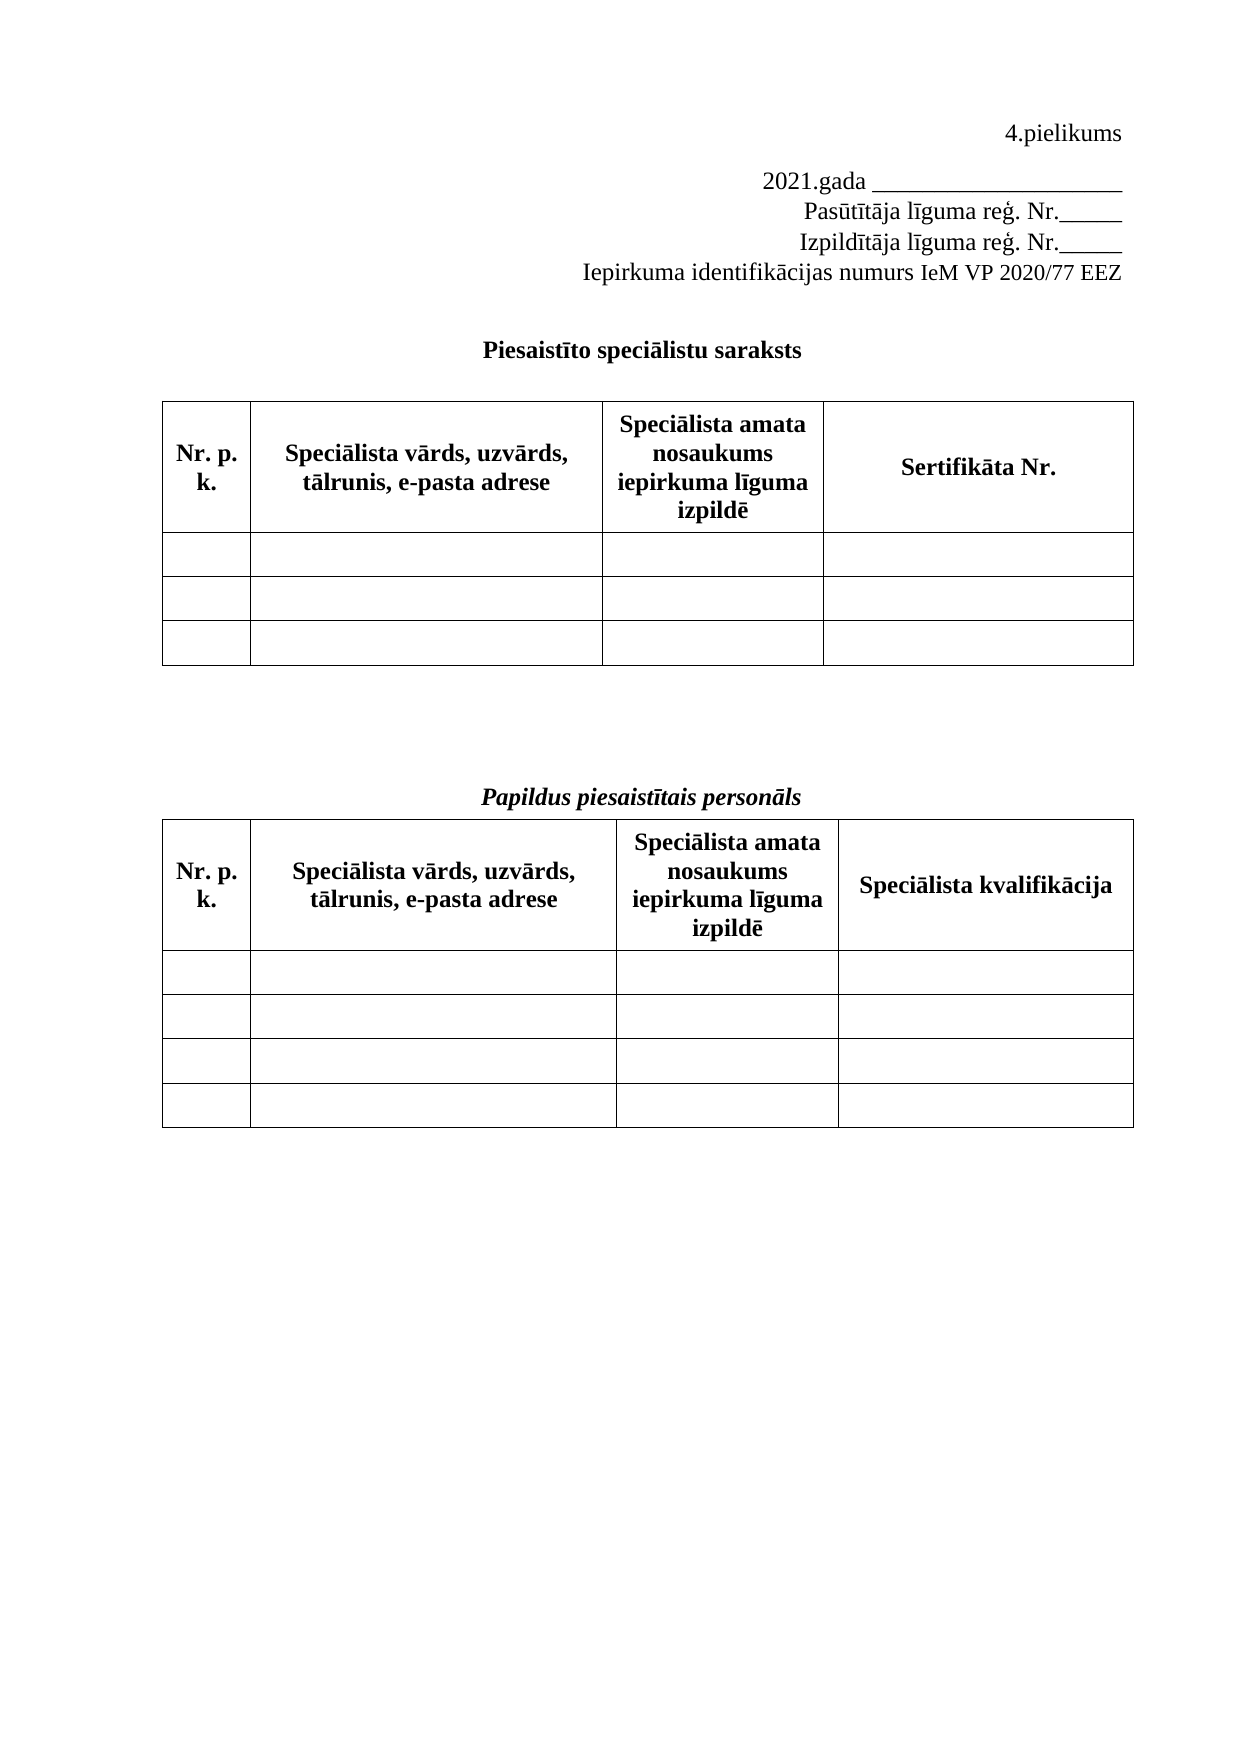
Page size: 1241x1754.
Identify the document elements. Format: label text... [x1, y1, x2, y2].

table_cell [163, 621, 250, 665]
table_header Speciālista vārds, uzvārds, tālrunis, e-pasta adrese [251, 402, 602, 532]
table_header Speciālista vārds, uzvārds, tālrunis, e-pasta adrese [251, 820, 616, 949]
table_cell [824, 533, 1133, 576]
table_cell [617, 1084, 838, 1127]
table_cell [251, 621, 602, 665]
table_cell [824, 621, 1133, 665]
text Papildus piesaistītais personāls [162, 782, 1122, 811]
table_cell [839, 1039, 1133, 1083]
table_header Sertifikāta Nr. [824, 402, 1133, 532]
table_cell [251, 951, 616, 994]
table_cell [251, 1039, 616, 1083]
table_cell [603, 533, 823, 576]
table_cell [617, 1039, 838, 1083]
table_cell [824, 577, 1133, 620]
text 4.pielikums [162, 118, 1122, 147]
table_cell [603, 621, 823, 665]
table_header Nr. p. k. [163, 402, 250, 532]
text Iepirkuma identifikācijas numurs IeM VP 2020/77 EEZ [162, 257, 1122, 286]
table_cell [839, 995, 1133, 1038]
table_header Speciālista kvalifikācija [839, 820, 1133, 949]
text Izpildītāja līguma reģ. Nr._____ [162, 227, 1122, 255]
table_header Speciālista amata nosaukums iepirkuma līguma izpildē [617, 820, 838, 949]
table_cell [251, 995, 616, 1038]
table_cell [163, 1039, 250, 1083]
table_cell [839, 1084, 1133, 1127]
table_cell [617, 995, 838, 1038]
table_cell [163, 533, 250, 576]
table_cell [839, 951, 1133, 994]
table_cell [617, 951, 838, 994]
text Pasūtītāja līguma reģ. Nr._____ [162, 196, 1122, 225]
text 2021.gada ____________________ [162, 166, 1122, 194]
table_cell [163, 1084, 250, 1127]
table_cell [251, 1084, 616, 1127]
table_header Speciālista amata nosaukums iepirkuma līguma izpildē [603, 402, 823, 532]
table_cell [603, 577, 823, 620]
table_cell [251, 577, 602, 620]
table_cell [163, 951, 250, 994]
table_cell [163, 995, 250, 1038]
text Piesaistīto speciālistu saraksts [162, 335, 1122, 364]
table_cell [251, 533, 602, 576]
table_cell [163, 577, 250, 620]
table_header Nr. p. k. [163, 820, 250, 949]
